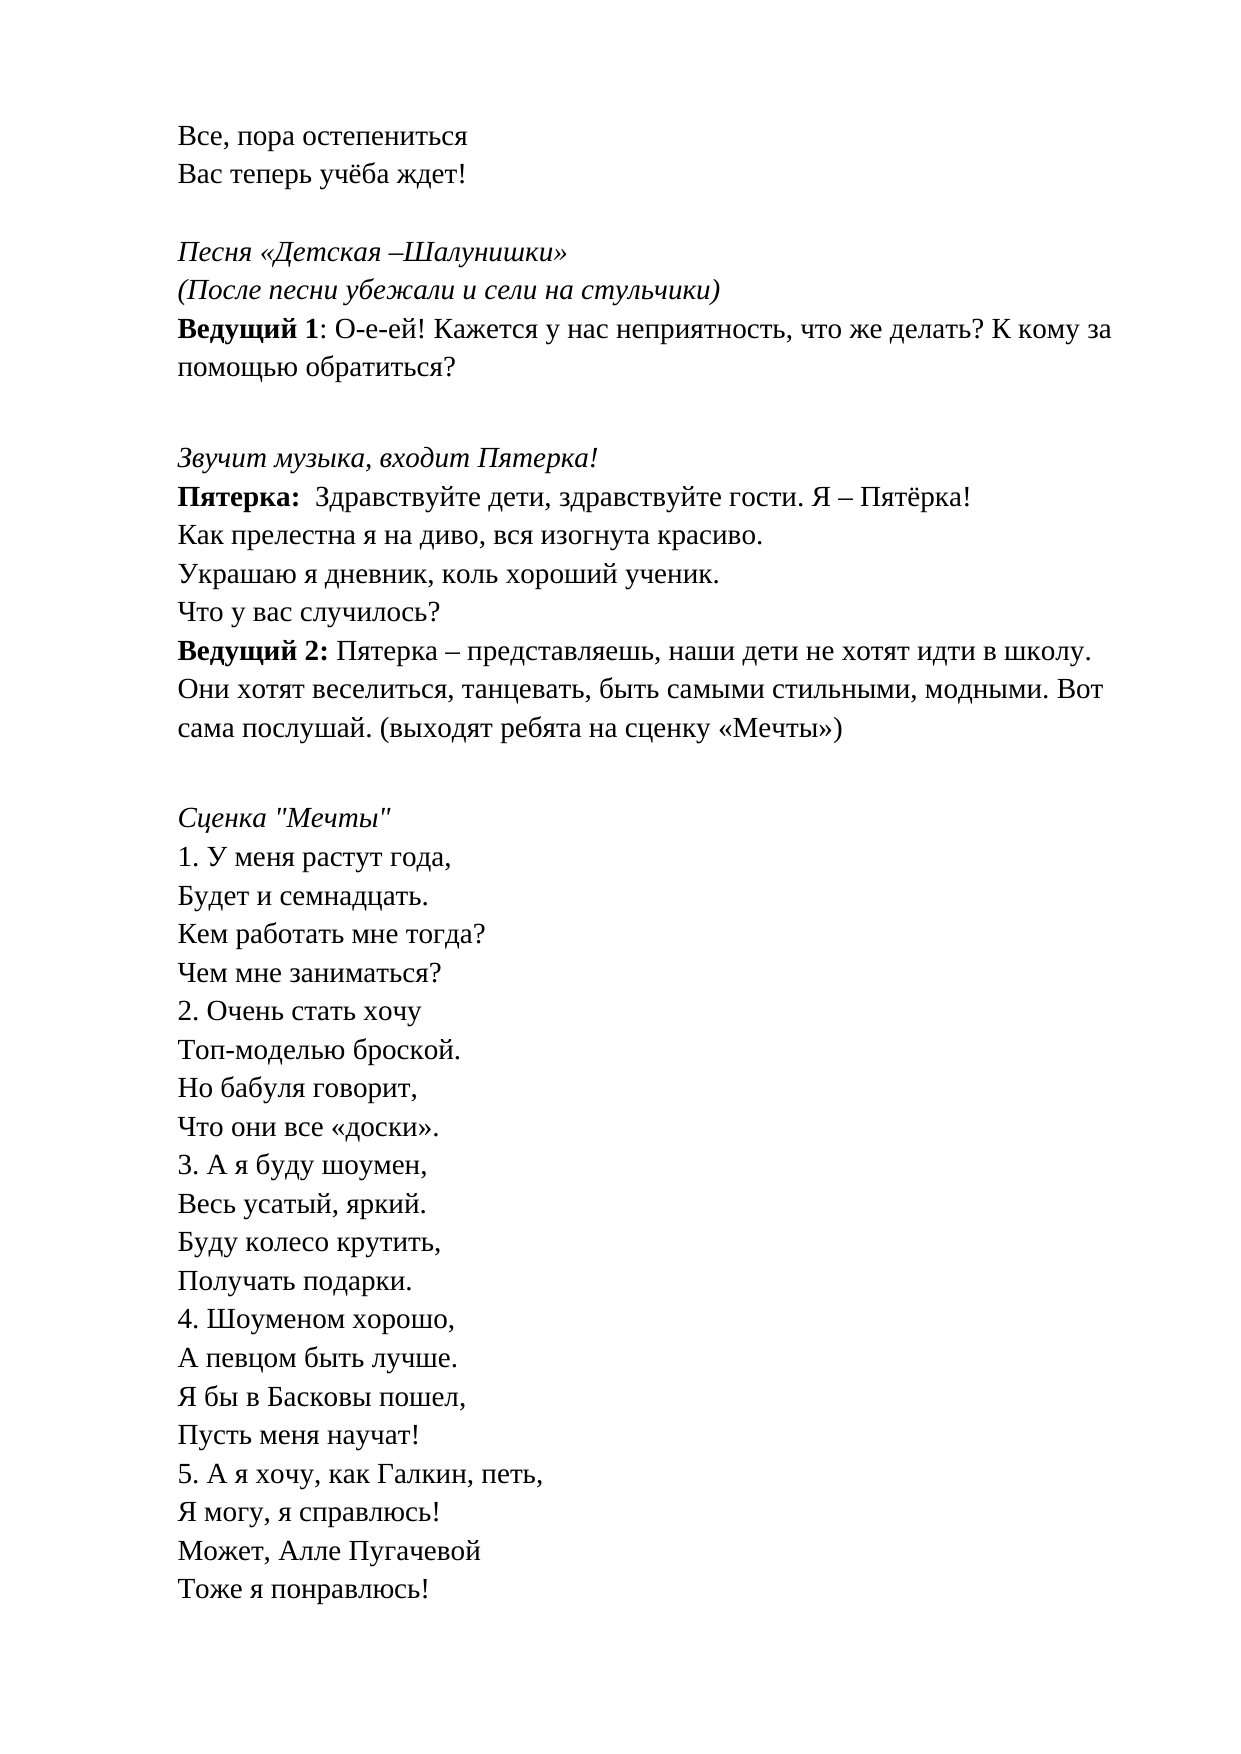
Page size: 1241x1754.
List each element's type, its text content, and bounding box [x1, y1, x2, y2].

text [177, 801, 1152, 1605]
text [177, 118, 1152, 415]
text Звучит музыка, входит Пятерка! Пятерка: Здравствуйте дети, здравствуйте гости. Я – Пятёрка! Как прелестна я на диво, вся изогнута красиво. Украшаю я дневник, коль хороший ученик. Что у вас случилось? Ведущий 2: Пятерка – представляешь, наши дети не хотят идти в школу. Они хотят веселиться, танцевать, быть самыми стильными, модными. Вот сама послушай. (выходят ребята на сценку «Мечты») [177, 440, 1152, 776]
